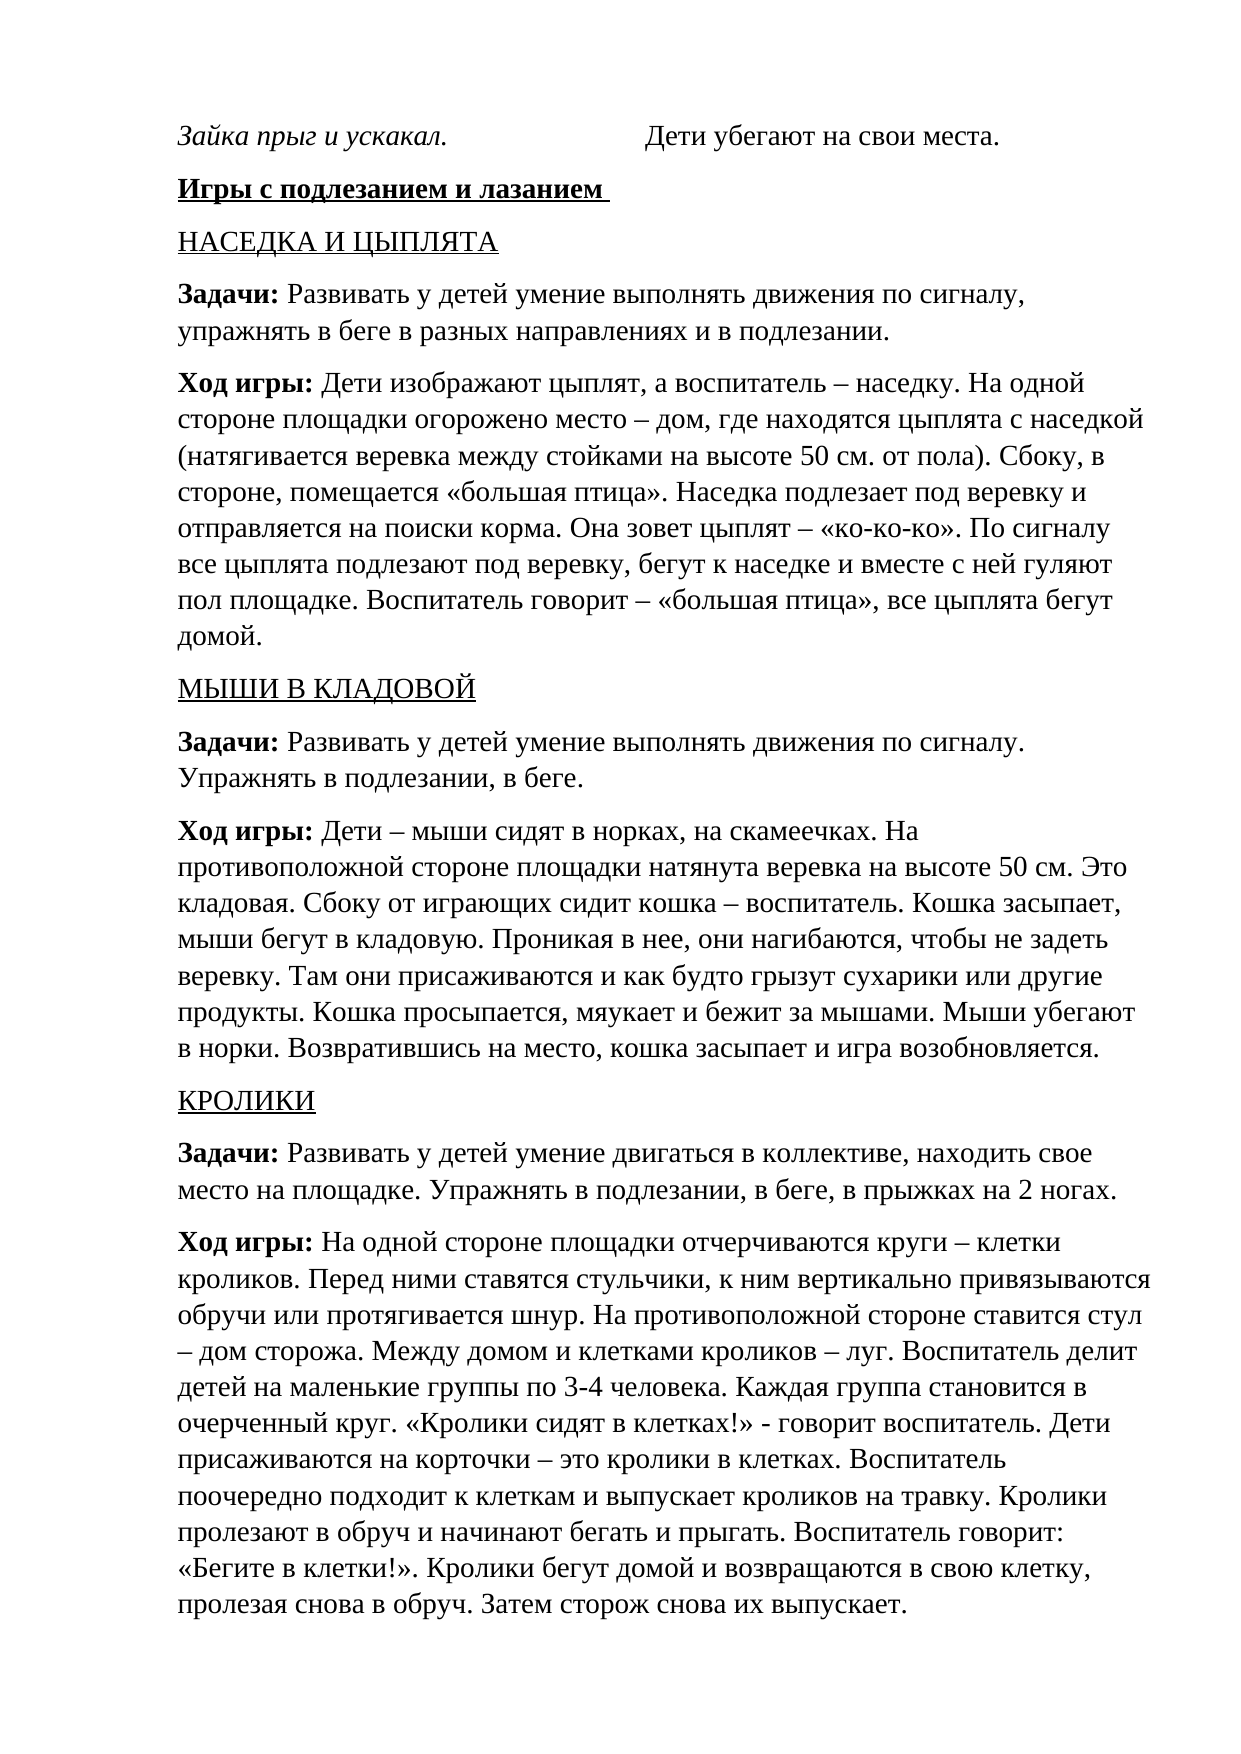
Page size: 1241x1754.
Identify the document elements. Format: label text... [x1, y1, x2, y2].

text Ход игры: Дети – мыши сидят в норках, на скамеечках. На противоположной стороне площадки натянута веревка на высоте 50 см. Это кладовая. Сбоку от играющих сидит кошка – воспитатель. Кошка засыпает, мыши бегут в кладовую. Проникая в нее, они нагибаются, чтобы не задеть веревку. Там они присаживаются и как будто грызут сухарики или другие продукты. Кошка просыпается, мяукает и бежит за мышами. Мыши убегают в норки. Возвратившись на место, кошка засыпает и игра возобновляется. [177, 813, 1152, 1063]
text МЫШИ В КЛАДОВОЙ [177, 671, 1152, 705]
text Ход игры: На одной стороне площадки отчерчиваются круги – клетки кроликов. Перед ними ставятся стульчики, к ним вертикально привязываются обручи или протягивается шнур. На противоположной стороне ставится стул – дом сторожа. Между домом и клетками кроликов – луг. Воспитатель делит детей на маленькие группы по 3-4 человека. Каждая группа становится в очерченный круг. «Кролики сидят в клетках!» - говорит воспитатель. Дети присаживаются на корточки – это кролики в клетках. Воспитатель поочередно подходит к клеткам и выпускает кроликов на травку. Кролики пролезают в обруч и начинают бегать и прыгать. Воспитатель говорит: «Бегите в клетки!». Кролики бегут домой и возвращаются в свою клетку, пролезая снова в обруч. Затем сторож снова их выпускает. [177, 1224, 1152, 1619]
text Зайка прыг и ускакал. Дети убегают на свои места. [177, 118, 1152, 152]
text Ход игры: Дети изображают цыплят, а воспитатель – наседку. На одной стороне площадки огорожено место – дом, где находятся цыплята с наседкой (натягивается веревка между стойками на высоте 50 см. от пола). Сбоку, в стороне, помещается «большая птица». Наседка подлезает под веревку и отправляется на поиски корма. Она зовет цыплят – «ко-ко-ко». По сигналу все цыплята подлезают под веревку, бегут к наседке и вместе с ней гуляют пол площадке. Воспитатель говорит – «большая птица», все цыплята бегут домой. [177, 366, 1152, 652]
text НАСЕДКА И ЦЫПЛЯТА [177, 224, 1152, 257]
text Задачи: Развивать у детей умение двигаться в коллективе, находить свое место на площадке. Упражнять в подлезании, в беге, в прыжках на 2 ногах. [177, 1136, 1152, 1205]
text Задачи: Развивать у детей умение выполнять движения по сигналу, упражнять в беге в разных направлениях и в подлезании. [177, 277, 1152, 346]
text Игры с подлезанием и лазанием [177, 171, 1152, 204]
text КРОЛИКИ [177, 1083, 1152, 1116]
text Задачи: Развивать у детей умение выполнять движения по сигналу. Упражнять в подлезании, в беге. [177, 724, 1152, 794]
